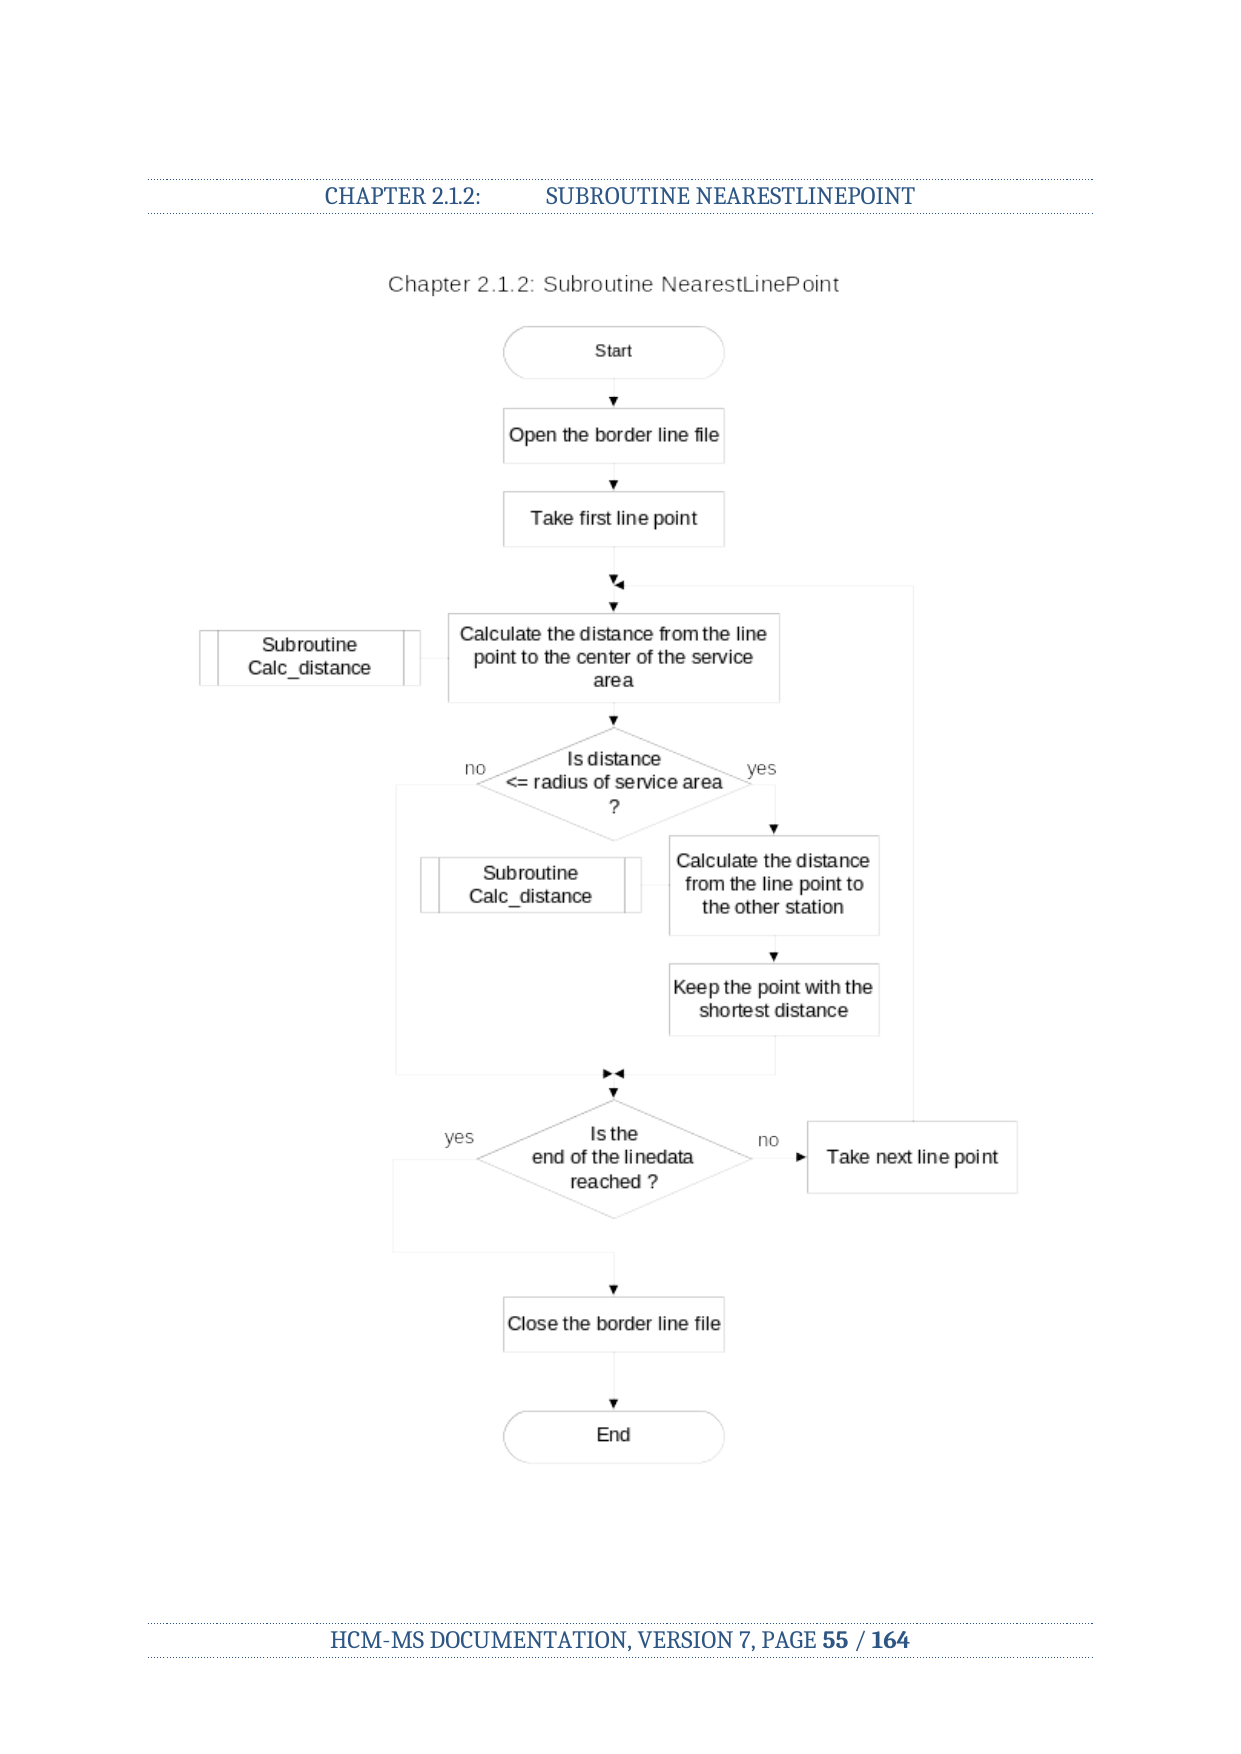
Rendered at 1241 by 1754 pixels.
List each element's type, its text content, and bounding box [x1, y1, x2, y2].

subtitle Subroutine NearestLinePoint [148, 179, 1093, 214]
